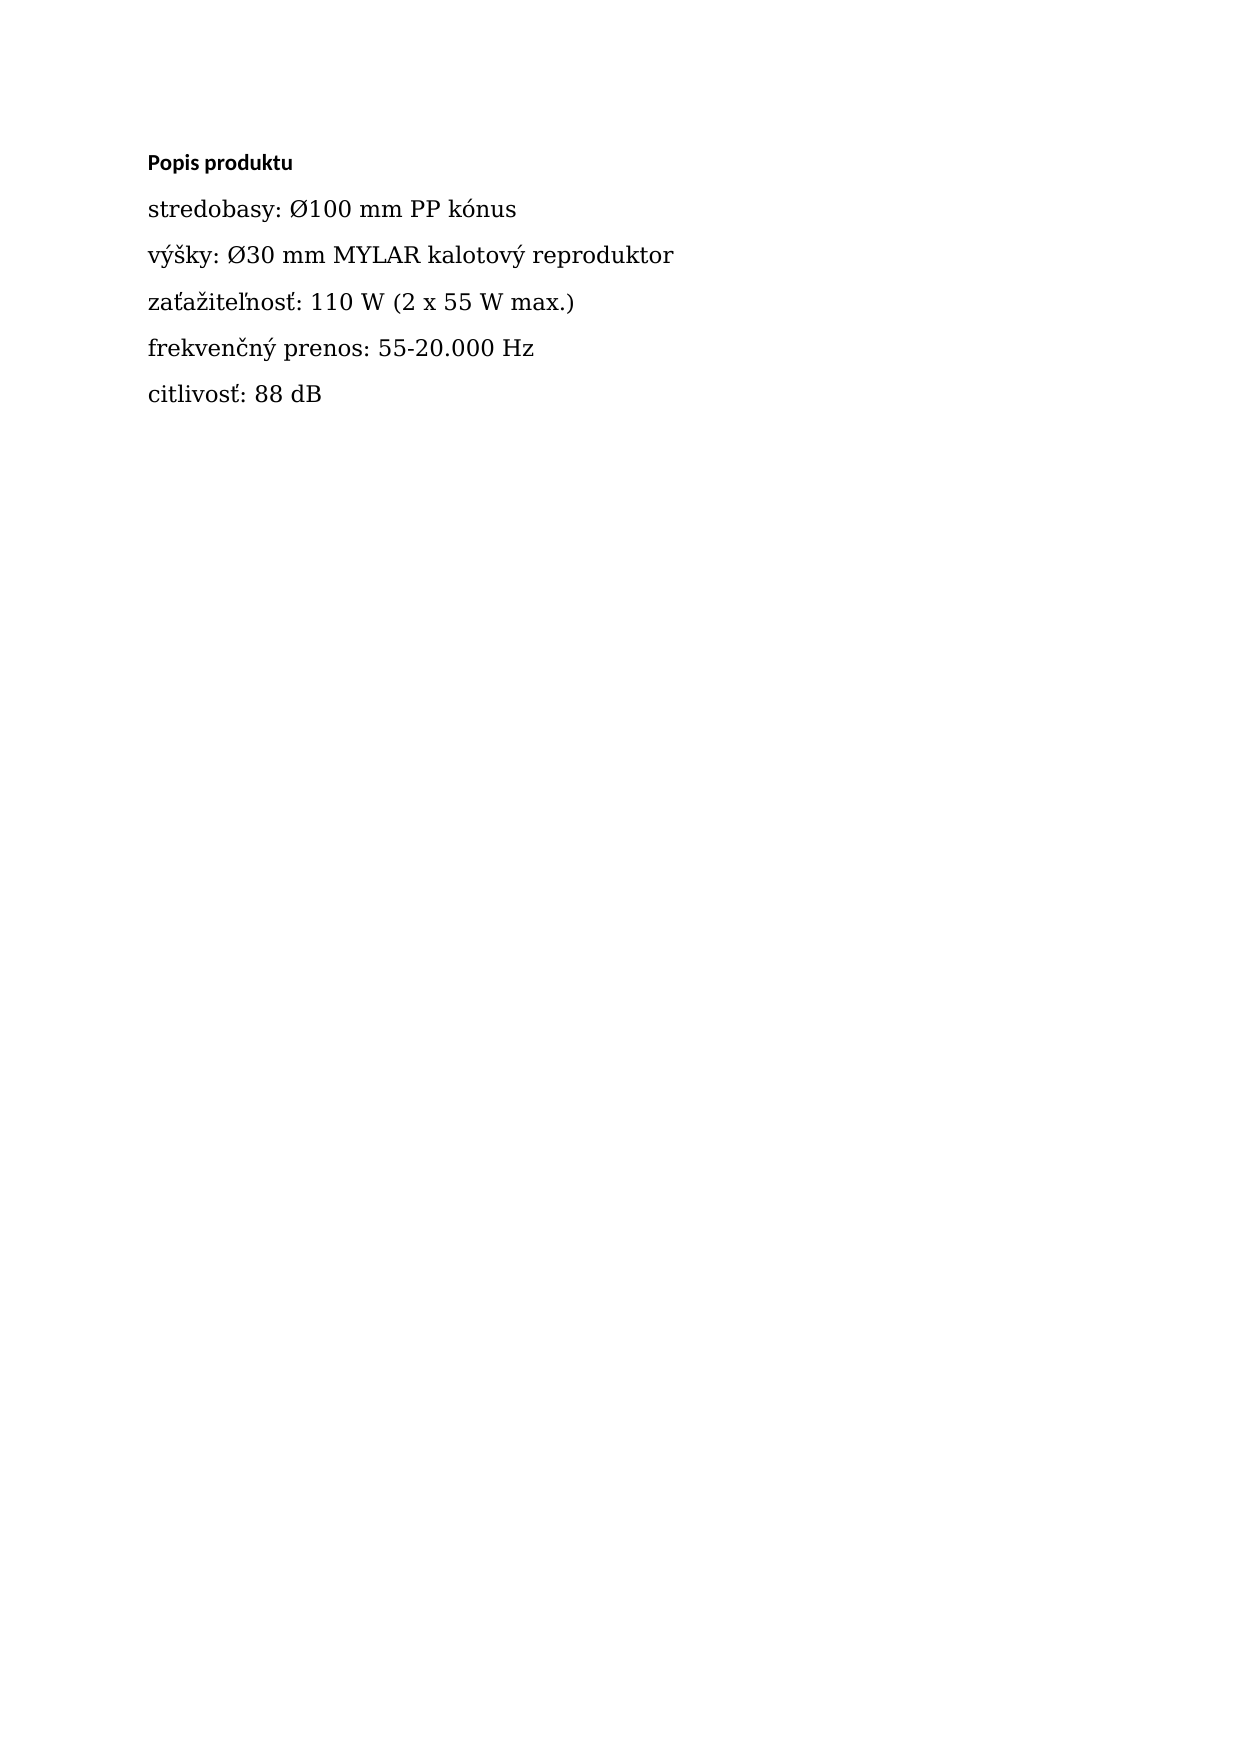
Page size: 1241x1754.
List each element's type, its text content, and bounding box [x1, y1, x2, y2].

text zaťažiteľnosť: 110 W (2 x 55 W max.) [148, 287, 1093, 315]
text frekvenčný prenos: 55-20.000 Hz [148, 333, 1093, 361]
text citlivosť: 88 dB [148, 380, 1093, 407]
text Popis produktu [148, 148, 1093, 176]
text výšky: Ø30 mm MYLAR kalotový reproduktor [148, 241, 1093, 268]
text stredobasy: Ø100 mm PP kónus [148, 194, 1093, 222]
